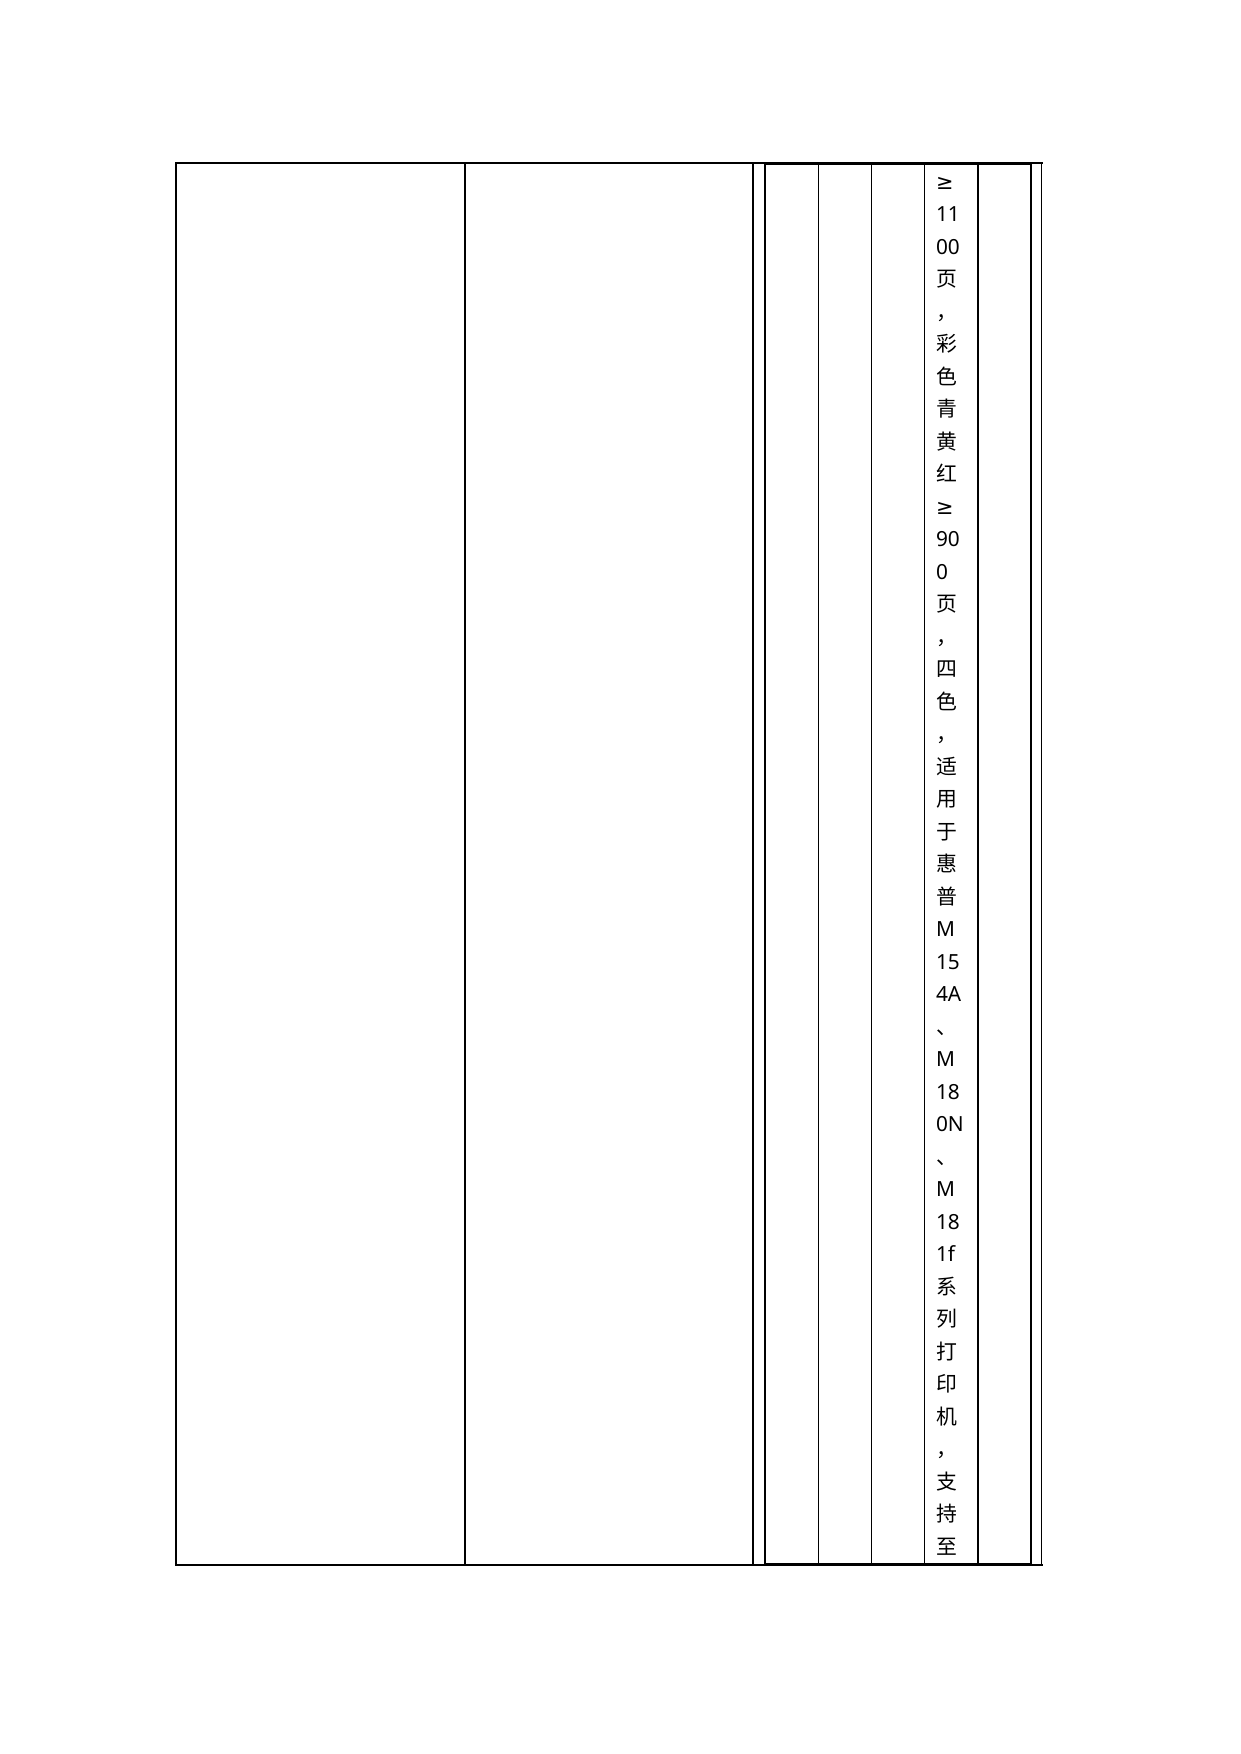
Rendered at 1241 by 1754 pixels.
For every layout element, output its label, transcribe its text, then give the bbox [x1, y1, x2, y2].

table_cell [819, 165, 871, 1563]
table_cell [979, 165, 1030, 1563]
table_cell [466, 164, 752, 1564]
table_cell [1032, 164, 1041, 1564]
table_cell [872, 165, 924, 1563]
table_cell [754, 164, 764, 1564]
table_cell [925, 165, 977, 1563]
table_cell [766, 165, 818, 1563]
table_cell 1 [177, 164, 464, 1564]
